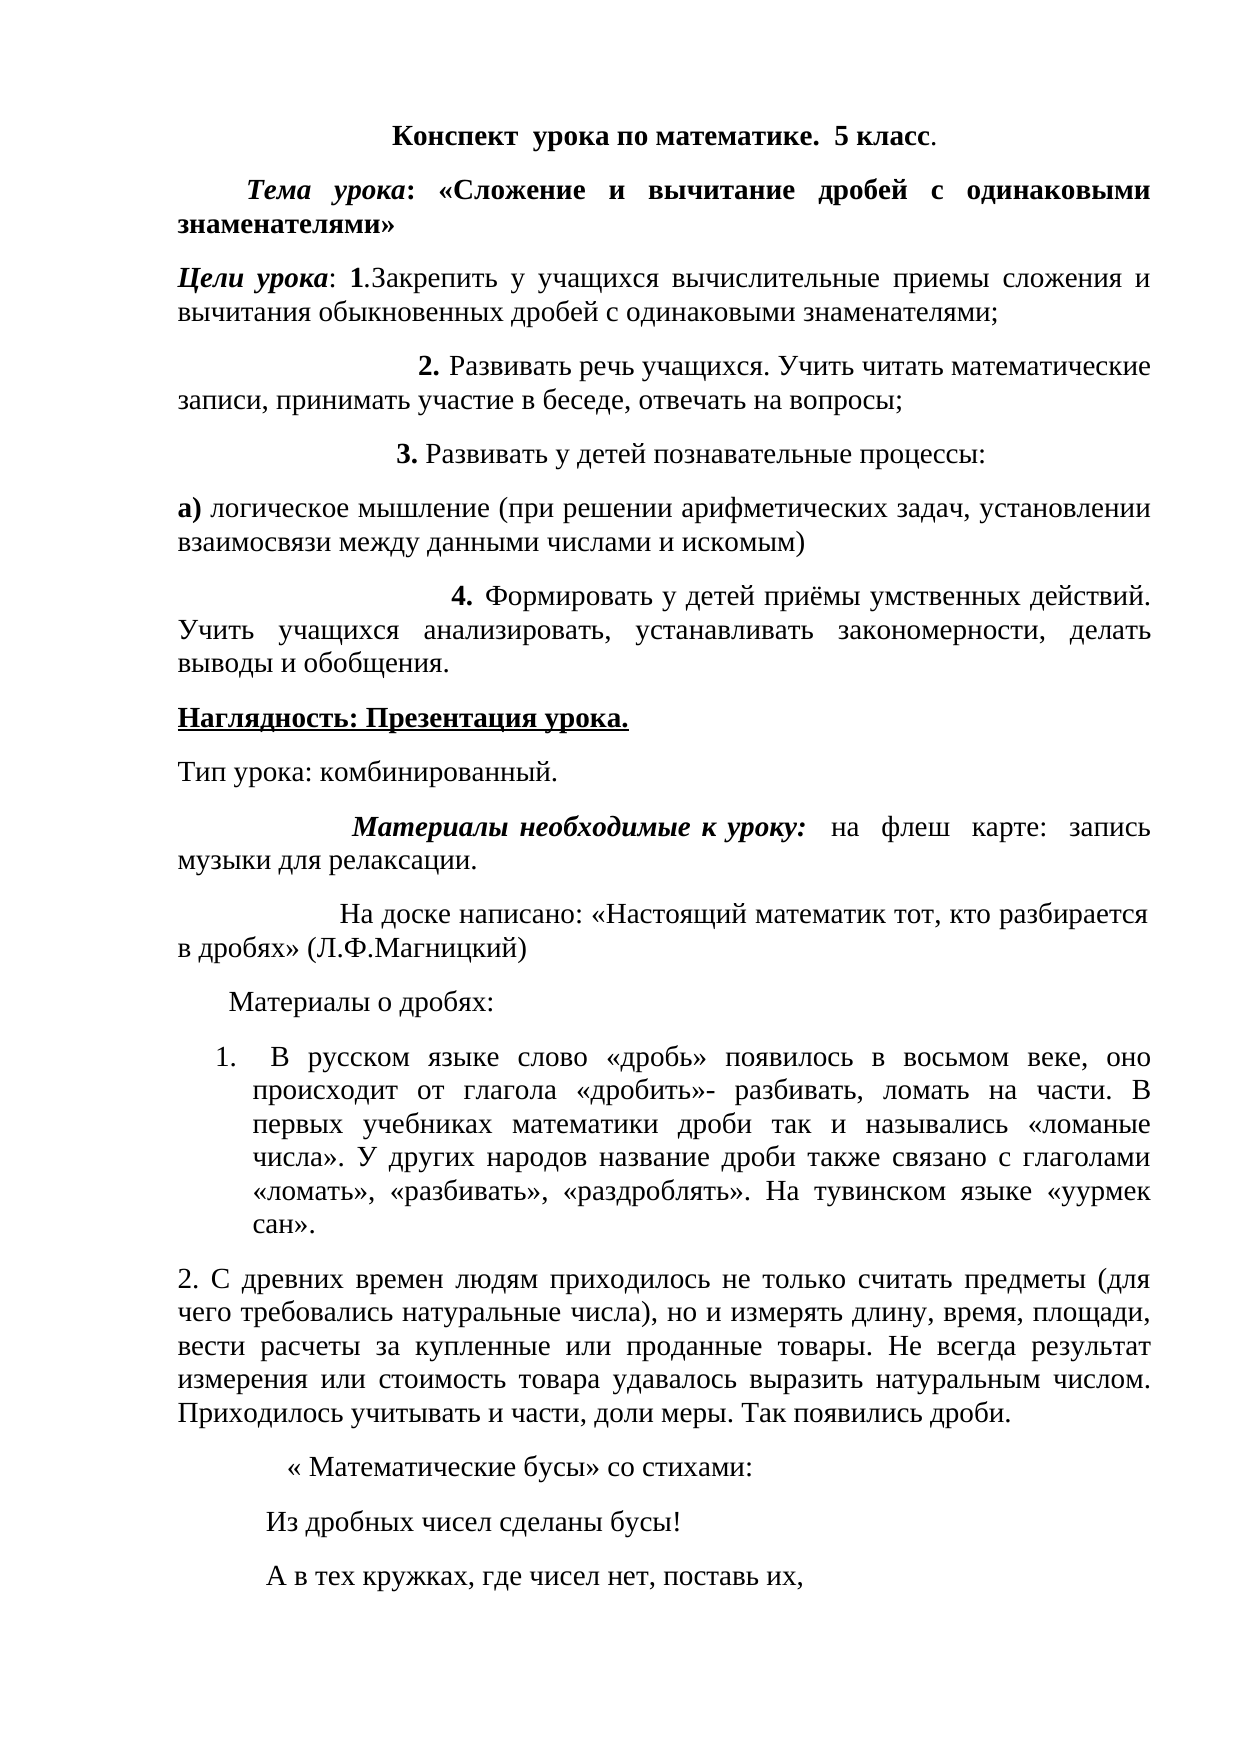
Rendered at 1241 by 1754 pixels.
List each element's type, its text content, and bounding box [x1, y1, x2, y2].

text Материалы необходимые к уроку: на флеш карте: запись музыки для релаксации. [177, 809, 1152, 876]
text Из дробных чисел сделаны бусы! [251, 1504, 1152, 1537]
text Конспект урока по математике. 5 класс. [177, 118, 1152, 152]
text На доске написано: «Настоящий математик тот, кто разбирается в дробях» (Л.Ф.Магницкий) [177, 897, 1152, 964]
text Тип урока: комбинированный. [177, 754, 1152, 788]
text « Математические бусы» со стихами: [177, 1449, 1152, 1483]
text 3. Развивать у детей познавательные процессы: [177, 436, 1152, 470]
text Материалы о дробях: [177, 984, 1152, 1018]
text а) логическое мышление (при решении арифметических задач, установлении взаимосвязи между данными числами и искомым) [177, 491, 1152, 558]
text Тема урока: «Сложение и вычитание дробей с одинаковыми знаменателями» [177, 172, 1152, 239]
text Цели урока: 1.Закрепить у учащихся вычислительные приемы сложения и вычитания обыкновенных дробей с одинаковыми знаменателями; [177, 260, 1152, 327]
text 2. С древних времен людям приходилось не только считать предметы (для чего требовались натуральные числа), но и измерять длину, время, площади, вести расчеты за купленные или проданные товары. Не всегда результат измерения или стоимость товара удавалось выразить натуральным числом. Приходилось учитывать и части, доли меры. Так появились дроби. [177, 1261, 1152, 1429]
text 4. Формировать у детей приёмы умственных действий. Учить учащихся анализировать, устанавливать закономерности, делать выводы и обобщения. [177, 578, 1152, 679]
text А в тех кружках, где чисел нет, поставь их, [251, 1558, 1152, 1592]
text Наглядность: Презентация урока. [177, 700, 1152, 733]
text 2. Развивать речь учащихся. Учить читать математические записи, принимать участие в беседе, отвечать на вопросы; [177, 348, 1152, 415]
list В русском языке слово «дробь» появилось в восьмом веке, оно происходит от глагола «дробить»- разбивать, ломать на части. В первых учебниках математики дроби так и назывались «ломаные числа». У других народов название дроби также связано с глаголами «ломать», «разбивать», «раздроблять». На тувинском языке «уурмек сан». [215, 1039, 1152, 1240]
